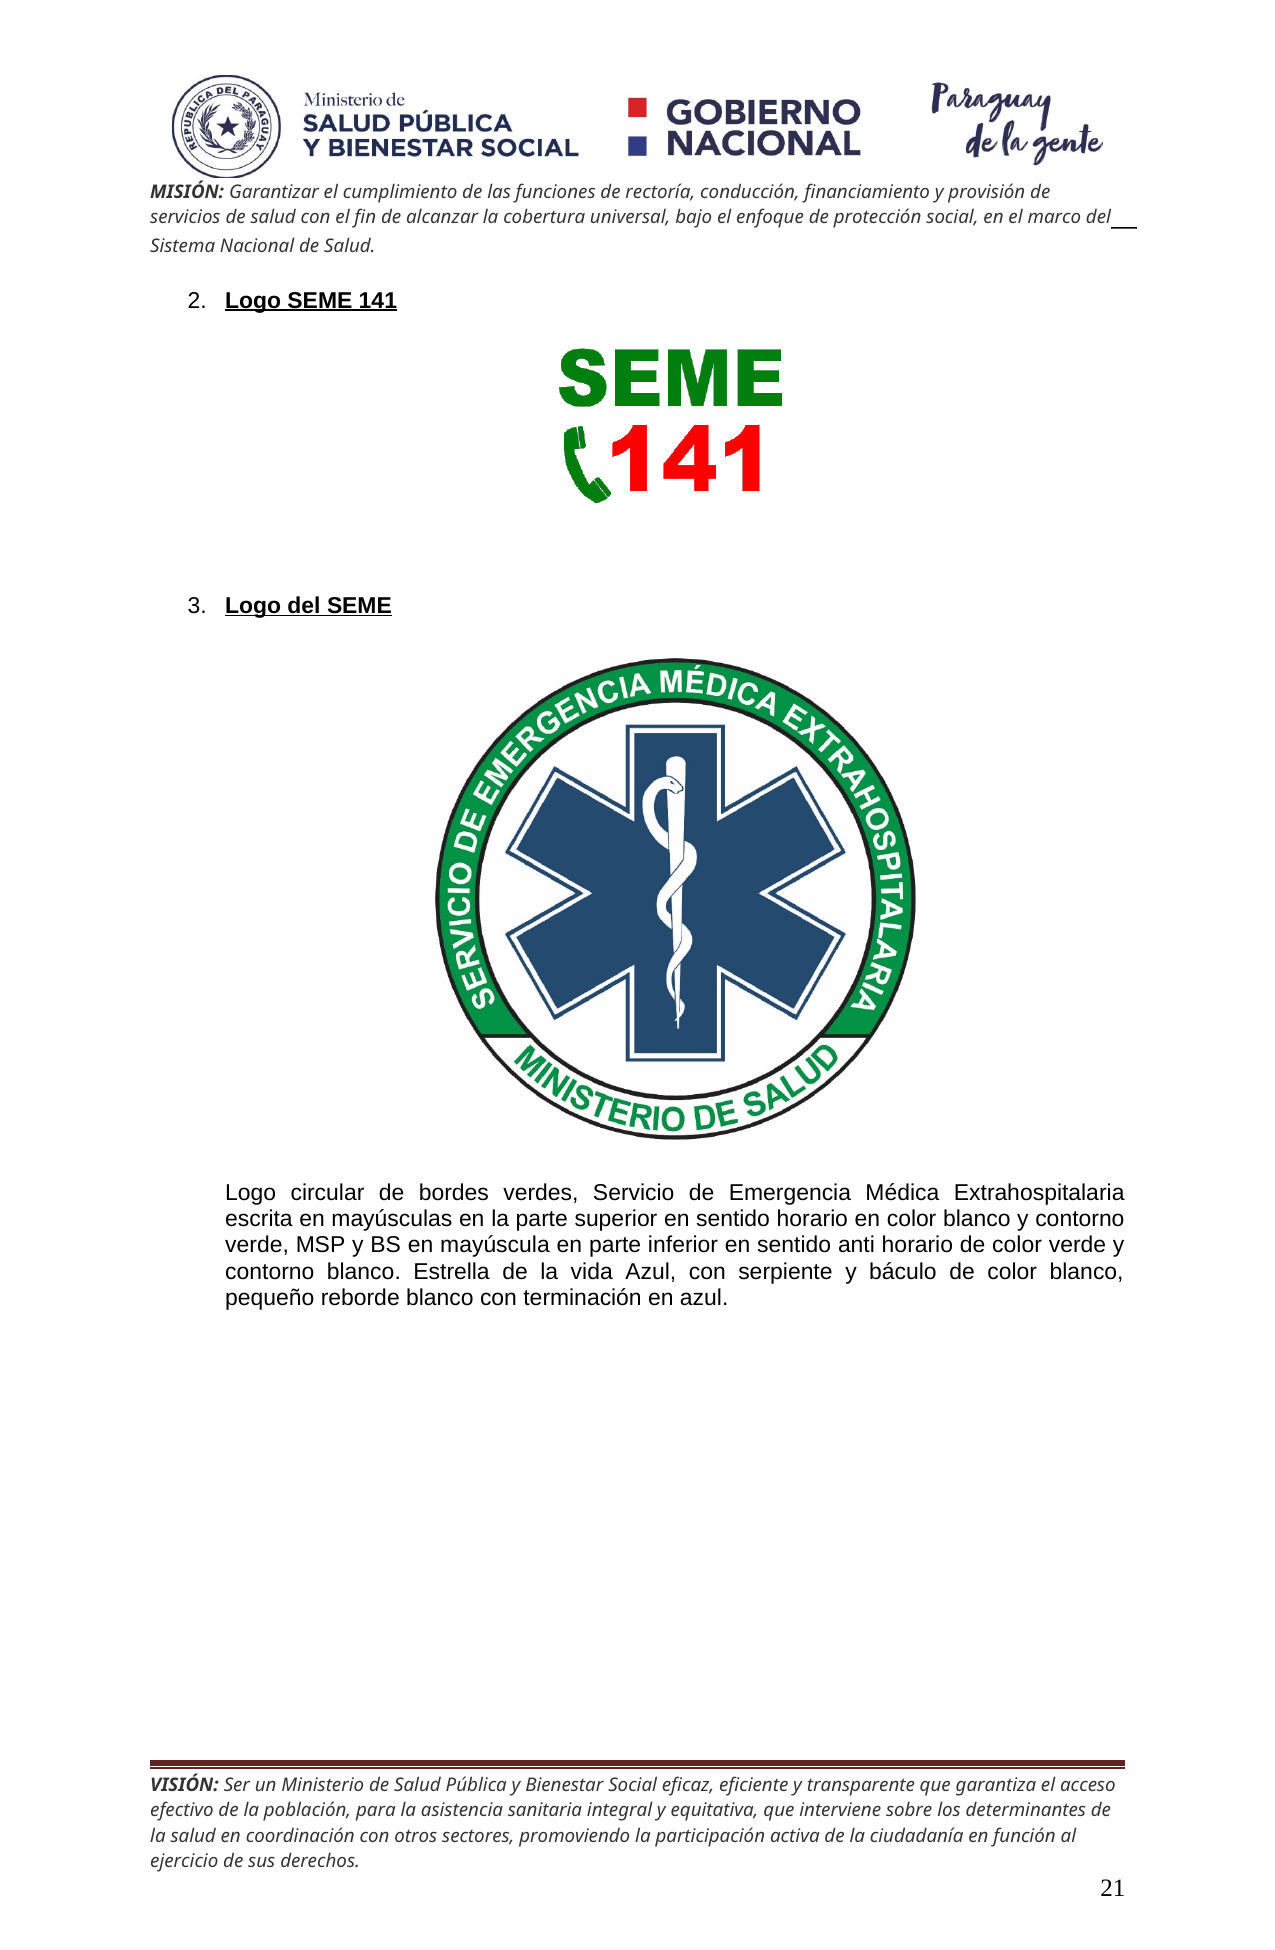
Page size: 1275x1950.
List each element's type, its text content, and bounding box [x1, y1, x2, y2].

text Logo circular de bordes verdes, Servicio de Emergencia Médica Extrahospitalaria escrita en mayúsculas en la parte superior en sentido horario en color blanco y contorno verde, MSP y BS en mayúscula en parte inferior en sentido anti horario de color verde y contorno blanco. Estrella de la vida Azul, con serpiente y báculo de color blanco, pequeño reborde blanco con terminación en azul. [225, 1179, 1125, 1311]
list Logo del SEME [187, 592, 1125, 619]
picture [171, 75, 1104, 179]
picture [548, 342, 802, 508]
picture [424, 648, 926, 1150]
list Logo SEME 141 [187, 287, 1125, 313]
